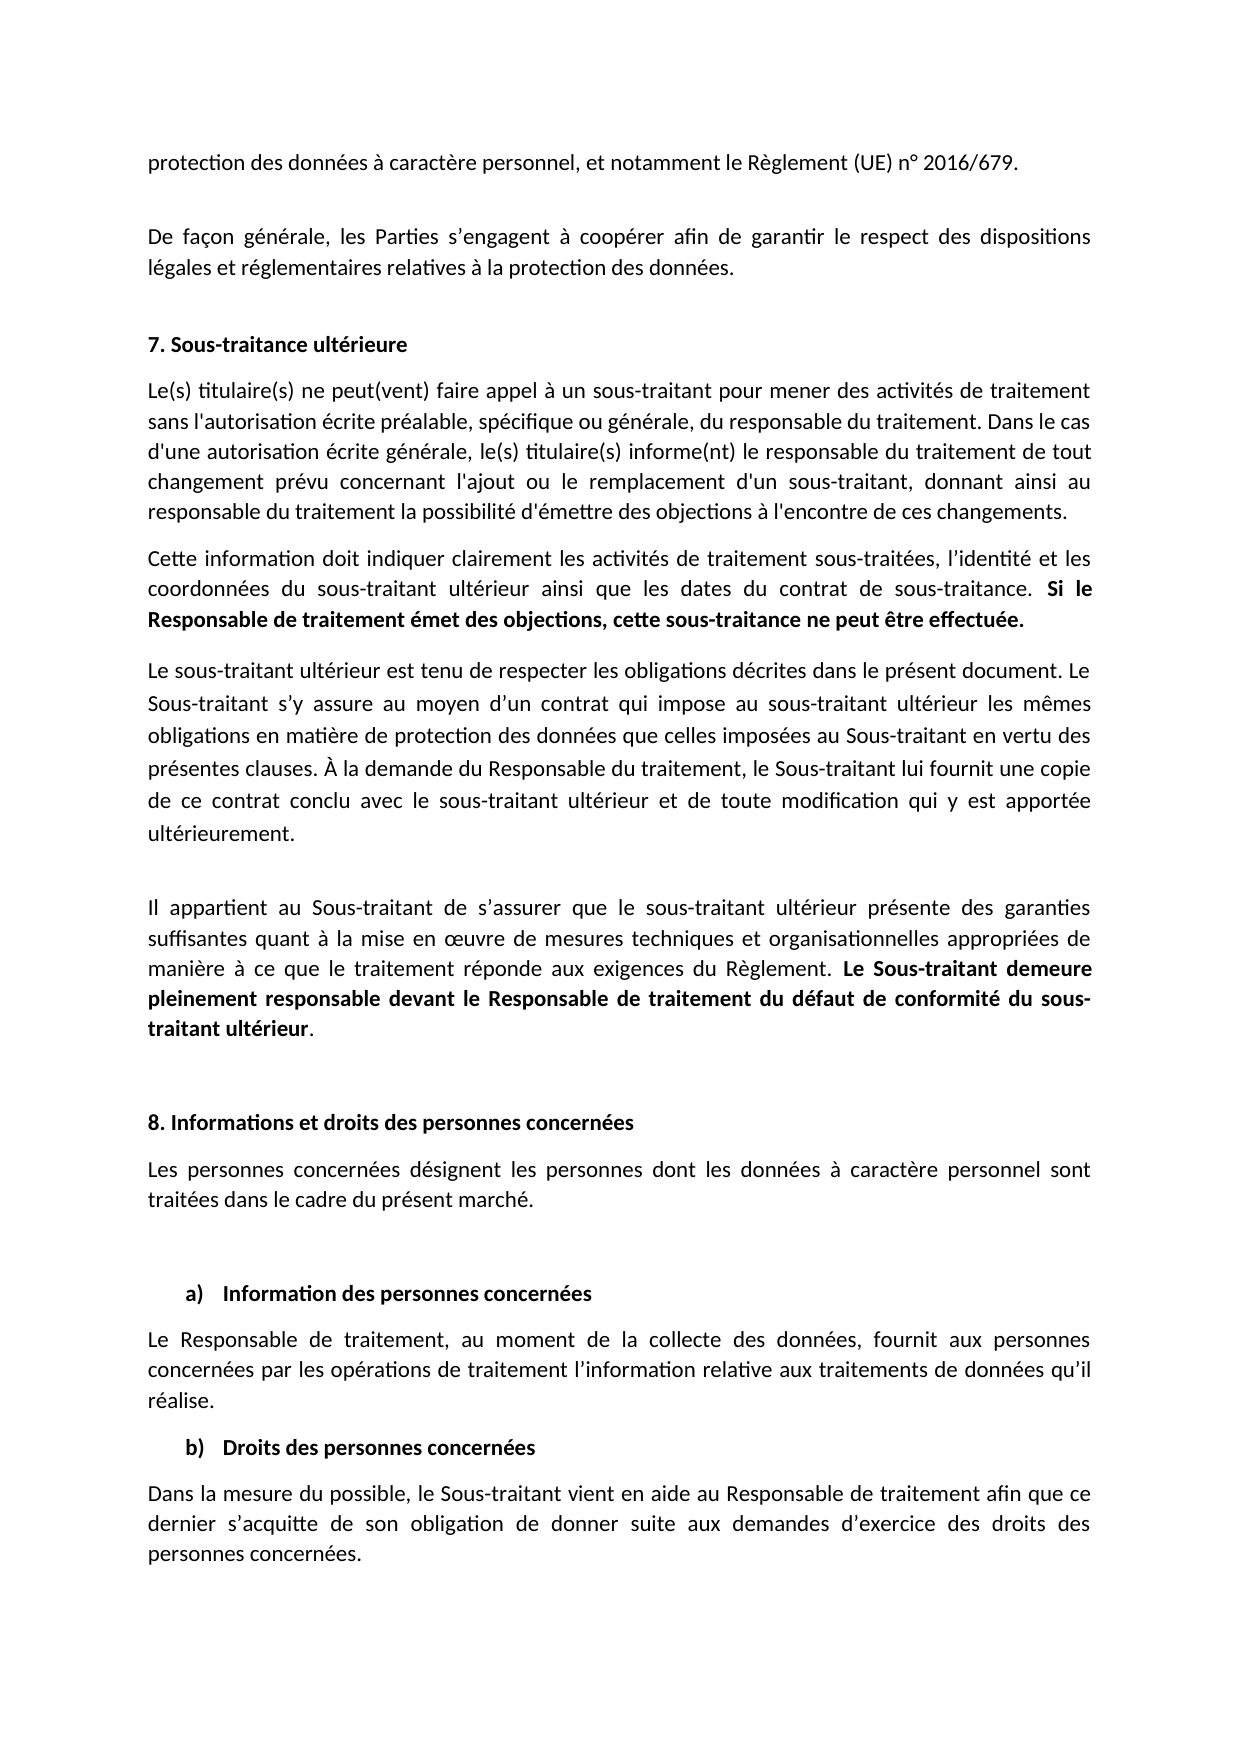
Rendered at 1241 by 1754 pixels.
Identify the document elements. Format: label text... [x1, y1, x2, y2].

list Droits des personnes concernées [185, 1433, 1093, 1461]
text Les personnes concernées désignent les personnes dont les données à caractère personnel sont traitées dans le cadre du présent marché. [148, 1155, 1093, 1213]
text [148, 148, 1093, 176]
text Il appartient au Sous-traitant de s’assurer que le sous-traitant ultérieur présente des garanties suffisantes quant à la mise en œuvre de mesures techniques et organisationnelles appropriées de manière à ce que le traitement réponde aux exigences du Règlement. Le Sous-traitant demeure pleinement responsable devant le Responsable de traitement du défaut de conformité du sous-traitant ultérieur. [148, 893, 1093, 1042]
text Le Responsable de traitement, au moment de la collecte des données, fournit aux personnes concernées par les opérations de traitement l’information relative aux traitements de données qu’il réalise. [148, 1325, 1093, 1414]
text Le(s) titulaire(s) ne peut(vent) faire appel à un sous-traitant pour mener des activités de traitement sans l'autorisation écrite préalable, spécifique ou générale, du responsable du traitement. Dans le cas d'une autorisation écrite générale, le(s) titulaire(s) informe(nt) le responsable du traitement de tout changement prévu concernant l'ajout ou le remplacement d'un sous-traitant, donnant ainsi au responsable du traitement la possibilité d'émettre des objections à l'encontre de ces changements. [148, 377, 1093, 526]
text Le sous-traitant ultérieur est tenu de respecter les obligations décrites dans le présent document. Le Sous-traitant s’y assure au moyen d’un contrat qui impose au sous-traitant ultérieur les mêmes obligations en matière de protection des données que celles imposées au Sous-traitant en vertu des présentes clauses. À la demande du Responsable du traitement, le Sous-traitant lui fournit une copie de ce contrat conclu avec le sous-traitant ultérieur et de toute modification qui y est apportée ultérieurement. [148, 652, 1093, 847]
text Dans la mesure du possible, le Sous-traitant vient en aide au Responsable de traitement afin que ce dernier s’acquitte de son obligation de donner suite aux demandes d’exercice des droits des personnes concernées. [148, 1479, 1093, 1567]
list Information des personnes concernées [185, 1279, 1093, 1307]
text 7. Sous-traitance ultérieure [148, 299, 1093, 358]
text Cette information doit indiquer clairement les activités de traitement sous-traitées, l’identité et les coordonnées du sous-traitant ultérieur ainsi que les dates du contrat de sous-traitance. Si le Responsable de traitement émet des objections, cette sous-traitance ne peut être effectuée. [148, 544, 1093, 633]
text 8. Informations et droits des personnes concernées [148, 1108, 1093, 1136]
text De façon générale, les Parties s’engagent à coopérer afin de garantir le respect des dispositions légales et réglementaires relatives à la protection des données. [148, 222, 1093, 281]
